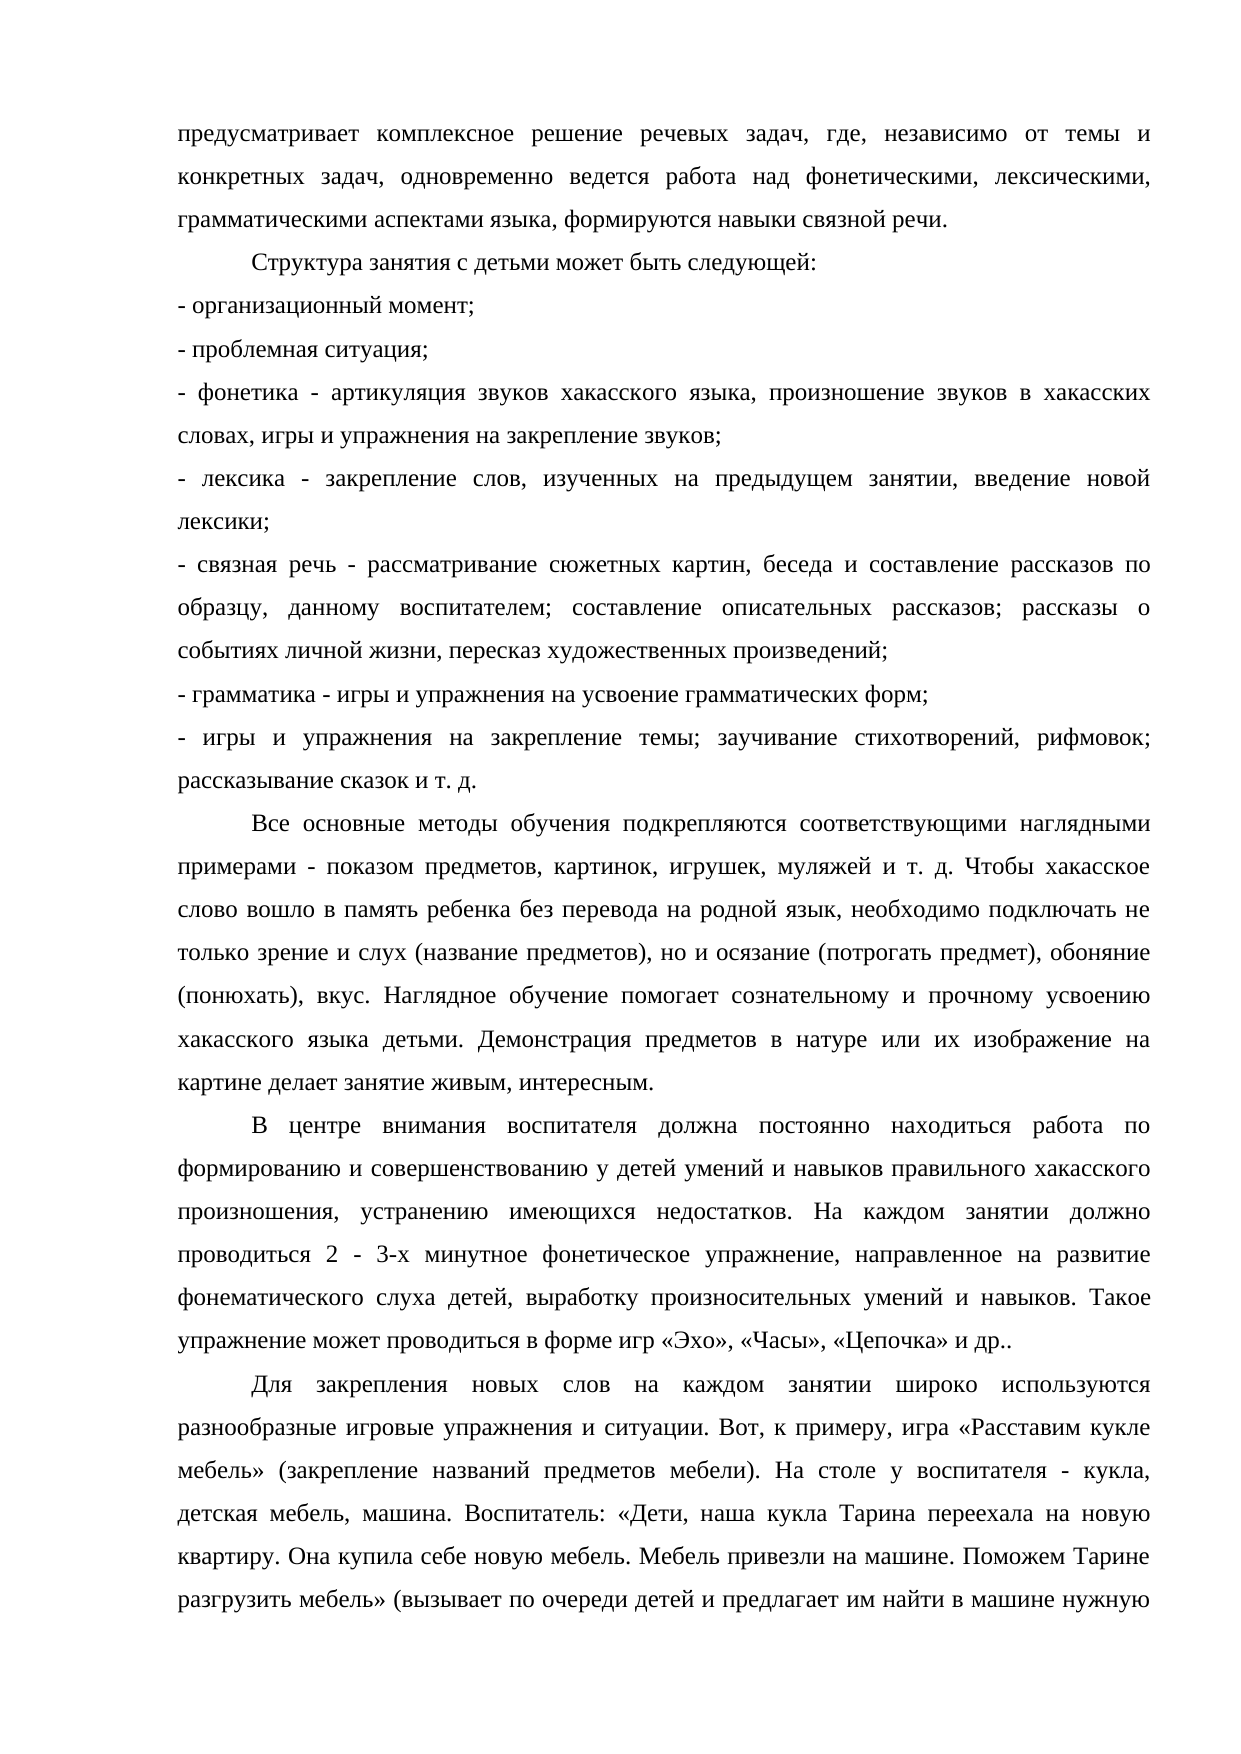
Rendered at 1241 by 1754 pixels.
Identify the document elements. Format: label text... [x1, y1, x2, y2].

text В центре внимания воспитателя должна постоянно находиться работа по формированию и совершенствованию у детей умений и навыков правильного хакасского произношения, устранению имеющихся недостатков. На каждом занятии должно проводиться 2 - 3-х минутное фонетическое упражнение, направленное на развитие фонематического слуха детей, выработку произносительных умений и навыков. Такое упражнение может проводиться в форме игр «Эхо», «Часы», «Цепочка» и др.. [177, 1110, 1152, 1354]
text - организационный момент; [177, 291, 1152, 319]
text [177, 118, 1152, 233]
text - проблемная ситуация; [177, 334, 1152, 362]
text Все основные методы обучения подкрепляются соответствующими наглядными примерами - показом предметов, картинок, игрушек, муляжей и т. д. Чтобы хакасское слово вошло в память ребенка без перевода на родной язык, необходимо подключать не только зрение и слух (название предметов), но и осязание (потрогать предмет), обоняние (понюхать), вкус. Наглядное обучение помогает сознательному и прочному усвоению хакасского языка детьми. Демонстрация предметов в натуре или их изображение на картине делает занятие живым, интересным. [177, 808, 1152, 1096]
text - грамматика - игры и упражнения на усвоение грамматических форм; [177, 679, 1152, 707]
text - игры и упражнения на закрепление темы; заучивание стихотворений, рифмовок; рассказывание сказок и т. д. [177, 722, 1152, 794]
text Структура занятия с детьми может быть следующей: [177, 247, 1152, 276]
text - фонетика - артикуляция звуков хакасского языка, произношение звуков в хакасских словах, игры и упражнения на закрепление звуков; [177, 377, 1152, 449]
text - лексика - закрепление слов, изученных на предыдущем занятии, введение новой лексики; [177, 463, 1152, 535]
text - связная речь - рассматривание сюжетных картин, беседа и составление рассказов по образцу, данному воспитателем; составление описательных рассказов; рассказы о событиях личной жизни, пересказ художественных произведений; [177, 549, 1152, 664]
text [177, 1369, 1152, 1613]
